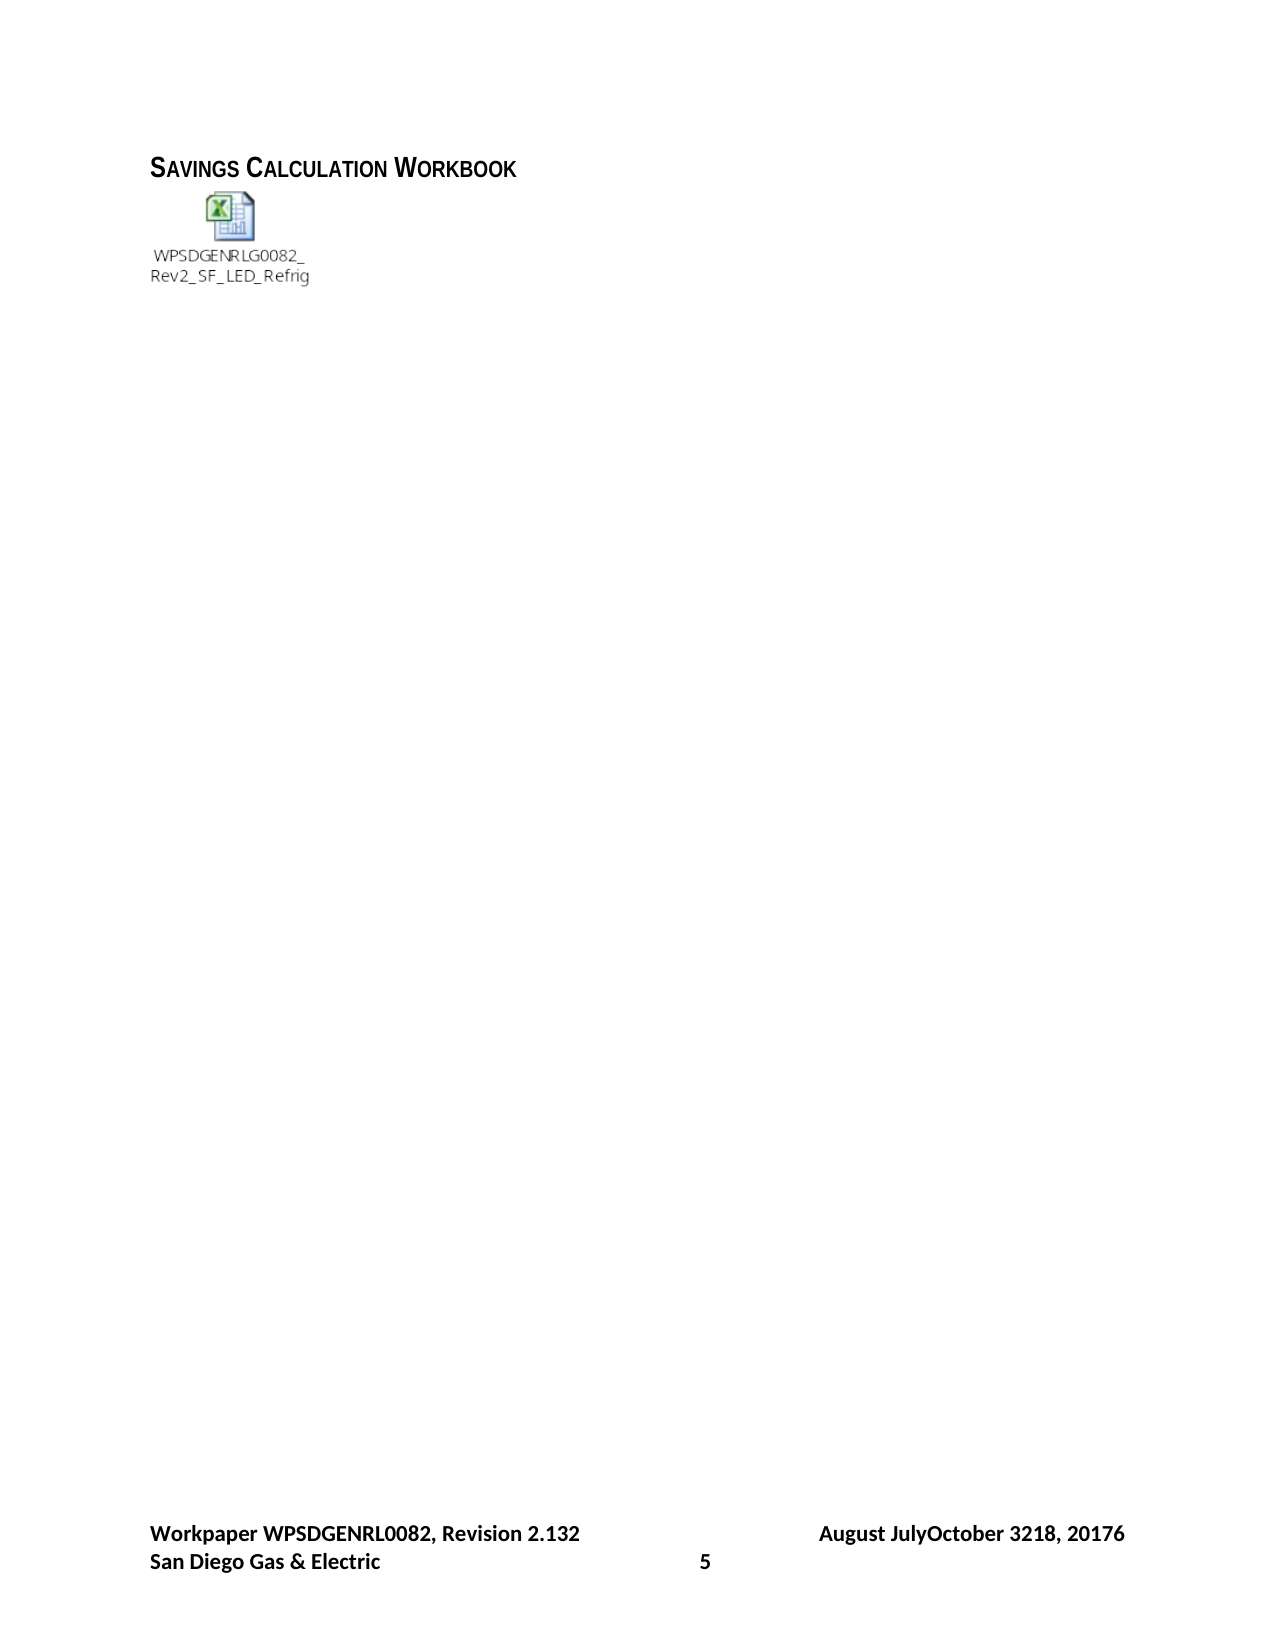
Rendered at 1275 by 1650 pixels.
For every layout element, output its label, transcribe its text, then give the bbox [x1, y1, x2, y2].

subtitle Savings Calculation Workbook [150, 150, 1125, 183]
